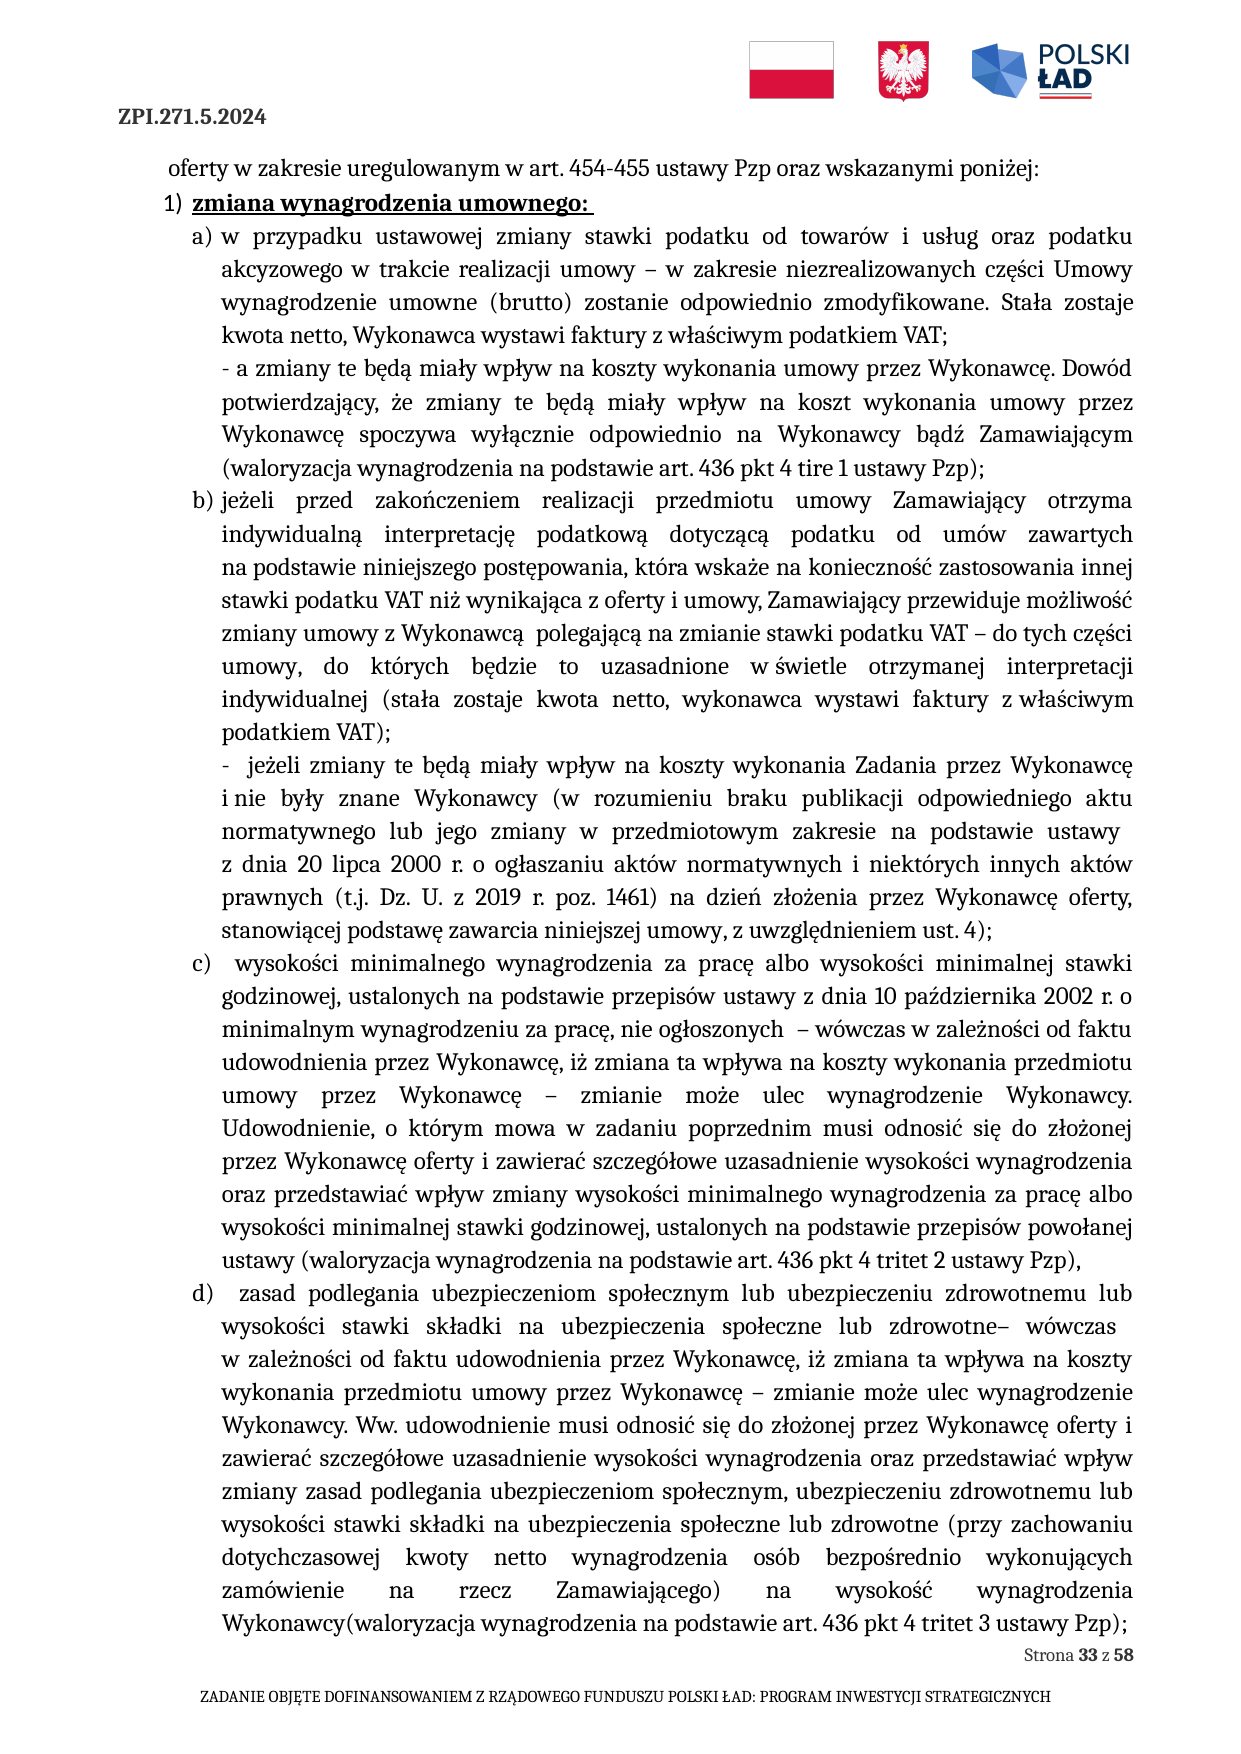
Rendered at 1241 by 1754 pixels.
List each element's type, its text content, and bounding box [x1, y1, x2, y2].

list jeżeli przed zakończeniem realizacji przedmiotu umowy Zamawiający otrzyma indywidualną interpretację podatkową dotyczącą podatku od umów zawartych na podstawie niniejszego postępowania, która wskaże na konieczność zastosowania innej stawki podatku VAT niż wynikająca z oferty i umowy, Zamawiający przewiduje możliwość zmiany umowy z Wykonawcą polegającą na zmianie stawki podatku VAT – do tych części umowy, do których będzie to uzasadnione w świetle otrzymanej interpretacji indywidualnej (stała zostaje kwota netto, wykonawca wystawi faktury z właściwym podatkiem VAT); [192, 486, 1134, 746]
list zmiana wynagrodzenia umownego: [162, 187, 1134, 218]
text - a zmiany te będą miały wpływ na koszty wykonania umowy przez Wykonawcę. Dowód potwierdzający, że zmiany te będą miały wpływ na koszt wykonania umowy przez Wykonawcę spoczywa wyłącznie odpowiednio na Wykonawcy bądź Zamawiającym (waloryzacja wynagrodzenia na podstawie art. 436 pkt 4 tire 1 ustawy Pzp); [221, 354, 1134, 482]
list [118, 154, 1134, 183]
picture [743, 35, 1134, 105]
text - jeżeli zmiany te będą miały wpływ na koszty wykonania Zadania przez Wykonawcę i nie były znane Wykonawcy (w rozumieniu braku publikacji odpowiedniego aktu normatywnego lub jego zmiany w przedmiotowym zakresie na podstawie ustawy z dnia 20 lipca 2000 r. o ogłaszaniu aktów normatywnych i niektórych innych aktów prawnych (t.j. Dz. U. z 2019 r. poz. 1461) na dzień złożenia przez Wykonawcę oferty, stanowiącej podstawę zawarcia niniejszej umowy, z uwzględnieniem ust. 4); [221, 751, 1134, 944]
list w przypadku ustawowej zmiany stawki podatku od towarów i usług oraz podatku akcyzowego w trakcie realizacji umowy – w zakresie niezrealizowanych części Umowy wynagrodzenie umowne (brutto) zostanie odpowiednio zmodyfikowane. Stała zostaje kwota netto, Wykonawca wystawi faktury z właściwym podatkiem VAT; [192, 222, 1134, 350]
text c) wysokości minimalnego wynagrodzenia za pracę albo wysokości minimalnej stawki godzinowej, ustalonych na podstawie przepisów ustawy z dnia 10 października 2002 r. o minimalnym wynagrodzeniu za pracę, nie ogłoszonych – wówczas w zależności od faktu udowodnienia przez Wykonawcę, iż zmiana ta wpływa na koszty wykonania przedmiotu umowy przez Wykonawcę – zmianie może ulec wynagrodzenie Wykonawcy. Udowodnienie, o którym mowa w zadaniu poprzednim musi odnosić się do złożonej przez Wykonawcę oferty i zawierać szczegółowe uzasadnienie wysokości wynagrodzenia oraz przedstawiać wpływ zmiany wysokości minimalnego wynagrodzenia za pracę albo wysokości minimalnej stawki godzinowej, ustalonych na podstawie przepisów powołanej ustawy (waloryzacja wynagrodzenia na podstawie art. 436 pkt 4 tritet 2 ustawy Pzp), [192, 949, 1134, 1275]
text d) zasad podlegania ubezpieczeniom społecznym lub ubezpieczeniu zdrowotnemu lub wysokości stawki składki na ubezpieczenia społeczne lub zdrowotne– wówczas w zależności od faktu udowodnienia przez Wykonawcę, iż zmiana ta wpływa na koszty wykonania przedmiotu umowy przez Wykonawcę – zmianie może ulec wynagrodzenie Wykonawcy. Ww. udowodnienie musi odnosić się do złożonej przez Wykonawcę oferty i zawierać szczegółowe uzasadnienie wysokości wynagrodzenia oraz przedstawiać wpływ zmiany zasad podlegania ubezpieczeniom społecznym, ubezpieczeniu zdrowotnemu lub wysokości stawki składki na ubezpieczenia społeczne lub zdrowotne (przy zachowaniu dotychczasowej kwoty netto wynagrodzenia osób bezpośrednio wykonujących zamówienie na rzecz Zamawiającego) na wysokość wynagrodzenia Wykonawcy(waloryzacja wynagrodzenia na podstawie art. 436 pkt 4 tritet 3 ustawy Pzp); [192, 1279, 1134, 1638]
